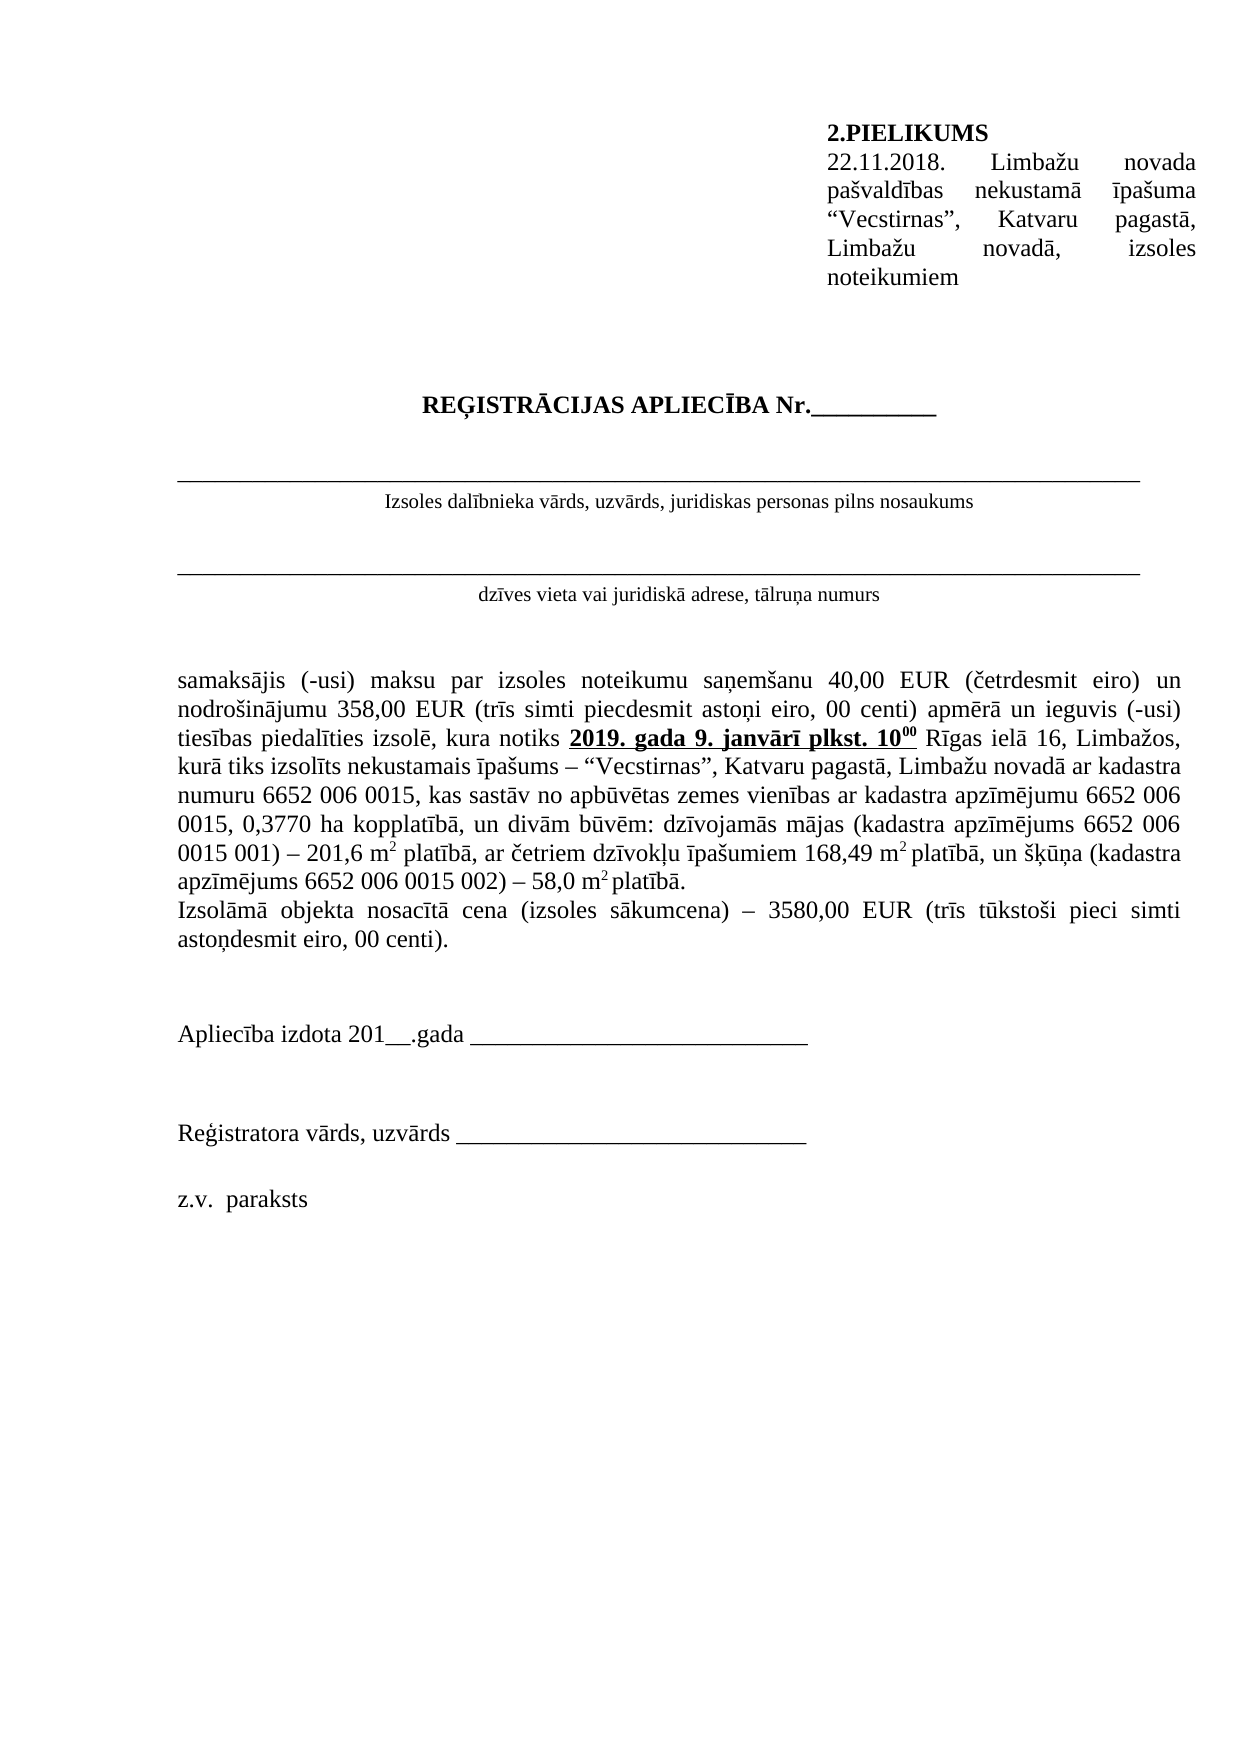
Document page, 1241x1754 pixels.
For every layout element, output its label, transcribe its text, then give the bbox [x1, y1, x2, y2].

text _____________________________________________________________________________ [177, 456, 1181, 484]
text Izsoles dalībnieka vārds, uzvārds, juridiskas personas pilns nosaukums [177, 489, 1181, 513]
text _____________________________________________________________________________ [177, 549, 1181, 578]
text z.v. paraksts [177, 1184, 1181, 1213]
text Apliecība izdota 201__.gada ___________________________ [177, 1019, 1181, 1047]
text Reģistratora vārds, uzvārds ____________________________ [177, 1118, 1181, 1147]
text 22.11.2018. Limbažu novada pašvaldības nekustamā īpašuma “Vecstirnas”, Katvaru pagastā, Limbažu novadā, izsoles noteikumiem [827, 147, 1196, 291]
text samaksājis (-usi) maksu par izsoles noteikumu saņemšanu 40,00 EUR (četrdesmit eiro) un nodrošinājumu 358,00 EUR (trīs simti piecdesmit astoņi eiro, 00 centi) apmērā un ieguvis (-usi) tiesības piedalīties izsolē, kura notiks 2019. gada 9. janvārī plkst. 1000 Rīgas ielā 16, Limbažos, kurā tiks izsolīts nekustamais īpašums – “Vecstirnas”, Katvaru pagastā, Limbažu novadā ar kadastra numuru 6652 006 0015, kas sastāv no apbūvētas zemes vienības ar kadastra apzīmējumu 6652 006 0015, 0,3770 ha kopplatībā, un divām būvēm: dzīvojamās mājas (kadastra apzīmējums 6652 006 0015 001) – 201,6 m2 platībā, ar četriem dzīvokļu īpašumiem 168,49 m2 platībā, un šķūņa (kadastra apzīmējums 6652 006 0015 002) – 58,0 m2 platībā. [177, 665, 1181, 895]
text 2.pielikums [827, 118, 1196, 147]
text dzīves vieta vai juridiskā adrese, tālruņa numurs [177, 582, 1181, 606]
text Izsolāmā objekta nosacītā cena (izsoles sākumcena) – 3580,00 EUR (trīs tūkstoši pieci simti astoņdesmit eiro, 00 centi). [177, 895, 1181, 953]
text REĢISTRĀCIJAS APLIECĪBA Nr.__________ [177, 390, 1181, 418]
